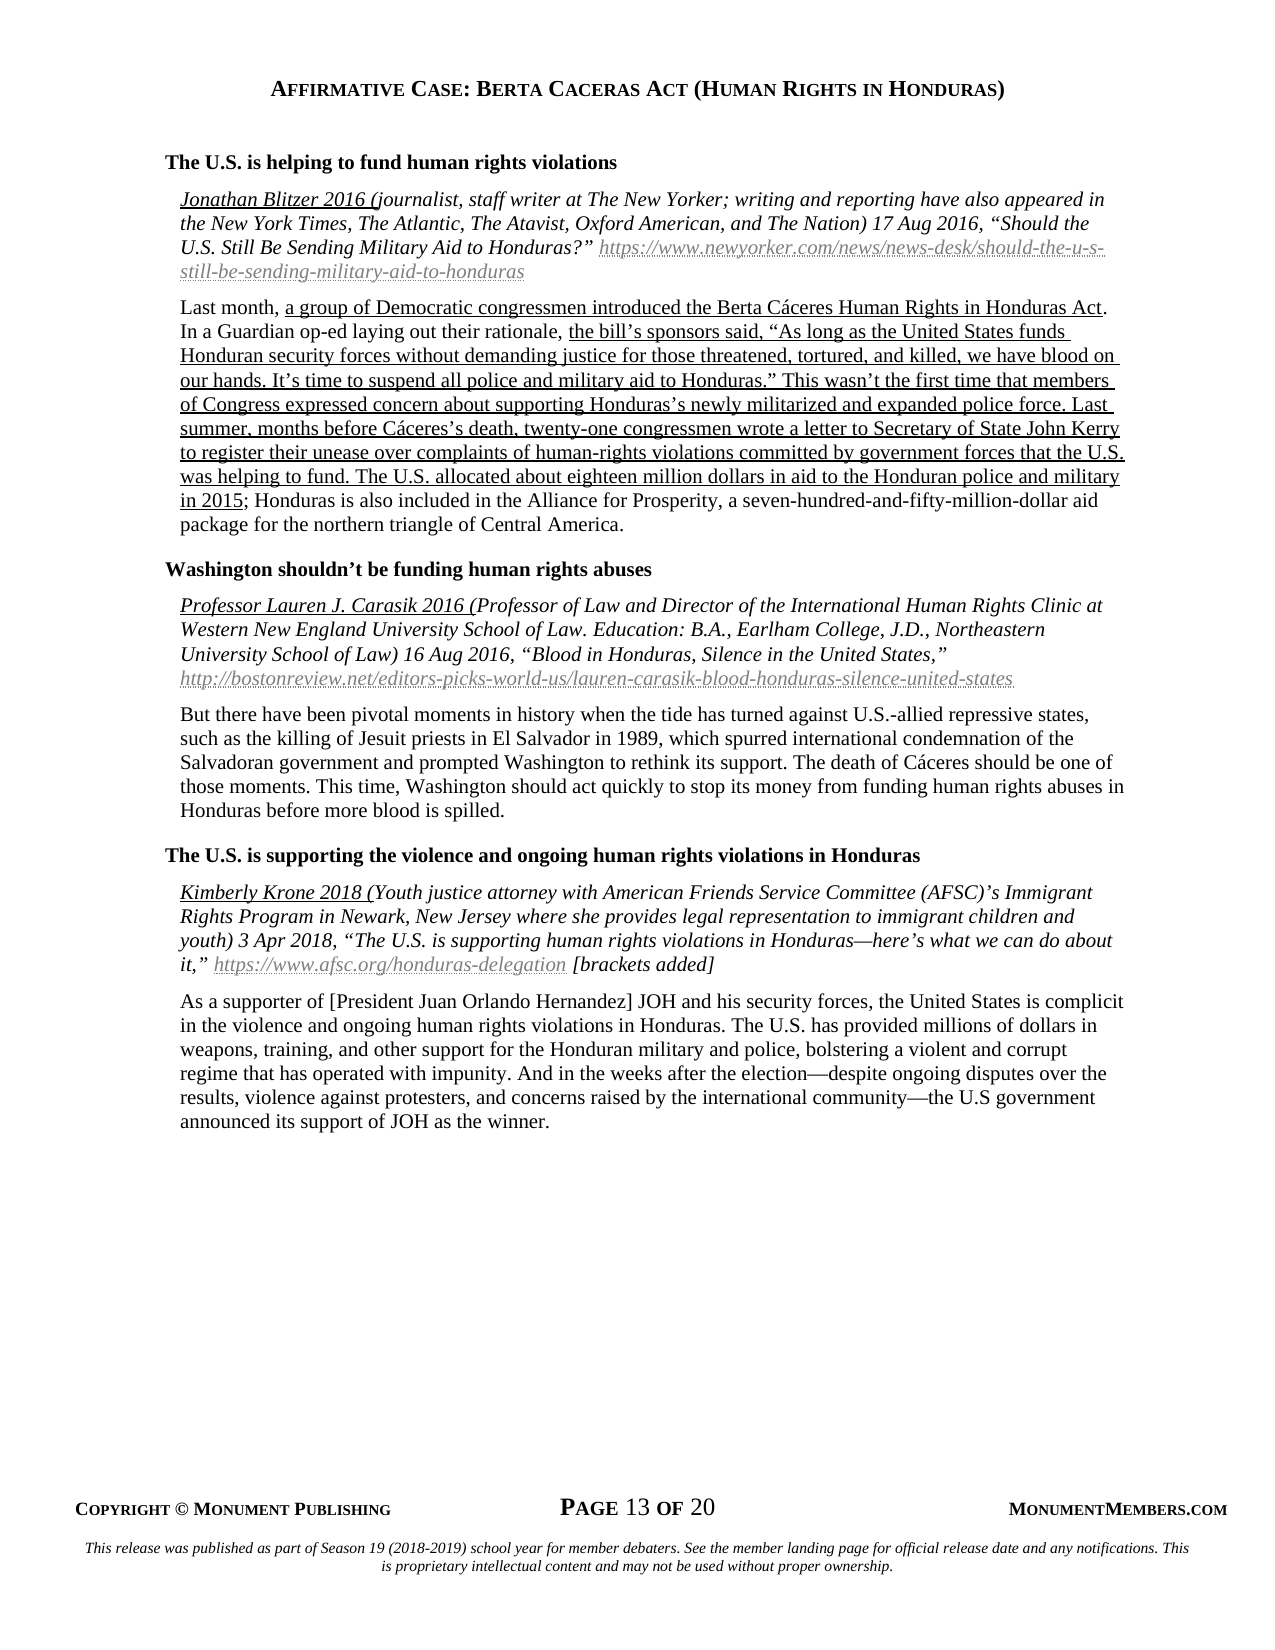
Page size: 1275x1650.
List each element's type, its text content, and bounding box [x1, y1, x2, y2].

text Washington shouldn’t be funding human rights abuses [165, 557, 1125, 581]
text Kimberly Krone 2018 (Youth justice attorney with American Friends Service Committee (AFSC)’s Immigrant Rights Program in Newark, New Jersey where she provides legal representation to immigrant children and youth) 3 Apr 2018, “The U.S. is supporting human rights violations in Honduras—here’s what we can do about it,” https://www.afsc.org/honduras-delegation [brackets added] [180, 880, 1125, 976]
text The U.S. is helping to fund human rights violations [165, 150, 1125, 174]
text Professor Lauren J. Carasik 2016 (Professor of Law and Director of the International Human Rights Clinic at Western New England University School of Law. Education: B.A., Earlham College, J.D., Northeastern University School of Law) 16 Aug 2016, “Blood in Honduras, Silence in the United States,” http://bostonreview.net/editors-picks-world-us/lauren-carasik-blood-honduras-silence-united-states [180, 593, 1125, 689]
text As a supporter of [President Juan Orlando Hernandez] JOH and his security forces, the United States is complicit in the violence and ongoing human rights violations in Honduras. The U.S. has provided millions of dollars in weapons, training, and other support for the Honduran military and police, bolstering a violent and corrupt regime that has operated with impunity. And in the weeks after the election—despite ongoing disputes over the results, violence against protesters, and concerns raised by the international community—the U.S government announced its support of JOH as the winner. [180, 988, 1125, 1133]
text The U.S. is supporting the violence and ongoing human rights violations in Honduras [165, 843, 1125, 867]
text Last month, a group of Democratic congressmen introduced the Berta Cáceres Human Rights in Honduras Act. In a Guardian op-ed laying out their rationale, the bill’s sponsors said, “As long as the United States funds Honduran security forces without demanding justice for those threatened, tortured, and killed, we have blood on our hands. It’s time to suspend all police and military aid to Honduras.” This wasn’t the first time that members of Congress expressed concern about supporting Honduras’s newly militarized and expanded police force. Last summer, months before Cáceres’s death, twenty-one congressmen wrote a letter to Secretary of State John Kerry to register their unease over complaints of human-rights violations committed by government forces that the U.S. was helping to fund. The U.S. allocated about eighteen million dollars in aid to the Honduran police and military in 2015; Honduras is also included in the Alliance for Prosperity, a seven-hundred-and-fifty-million-dollar aid package for the northern triangle of Central America. [180, 295, 1125, 460]
text But there have been pivotal moments in history when the tide has turned against U.S.-allied repressive states, such as the killing of Jesuit priests in El Salvador in 1989, which spurred international condemnation of the Salvadoran government and prompted Washington to rethink its support. The death of Cáceres should be one of those moments. This time, Washington should act quickly to stop its money from funding human rights abuses in Honduras before more blood is spilled. [180, 702, 1125, 822]
text Last month, a group of Democratic congressmen introduced the Berta Cáceres Human Rights in Honduras Act. In a Guardian op-ed laying out their rationale, the bill’s sponsors said, “As long as the United States funds Honduran security forces without demanding justice for those threatened, tortured, and killed, we have blood on our hands. It’s time to suspend all police and military aid to Honduras.” This wasn’t the first time that members of Congress expressed concern about supporting Honduras’s newly militarized and expanded police force. Last summer, months before Cáceres’s death, twenty-one congressmen wrote a letter to Secretary of State John Kerry to register their unease over complaints of human-rights violations committed by government forces that the U.S. was helping to fund. The U.S. allocated about eighteen million dollars in aid to the Honduran police and military in 2015; Honduras is also included in the Alliance for Prosperity, a seven-hundred-and-fifty-million-dollar aid package for the northern triangle of Central America. [180, 462, 1125, 536]
